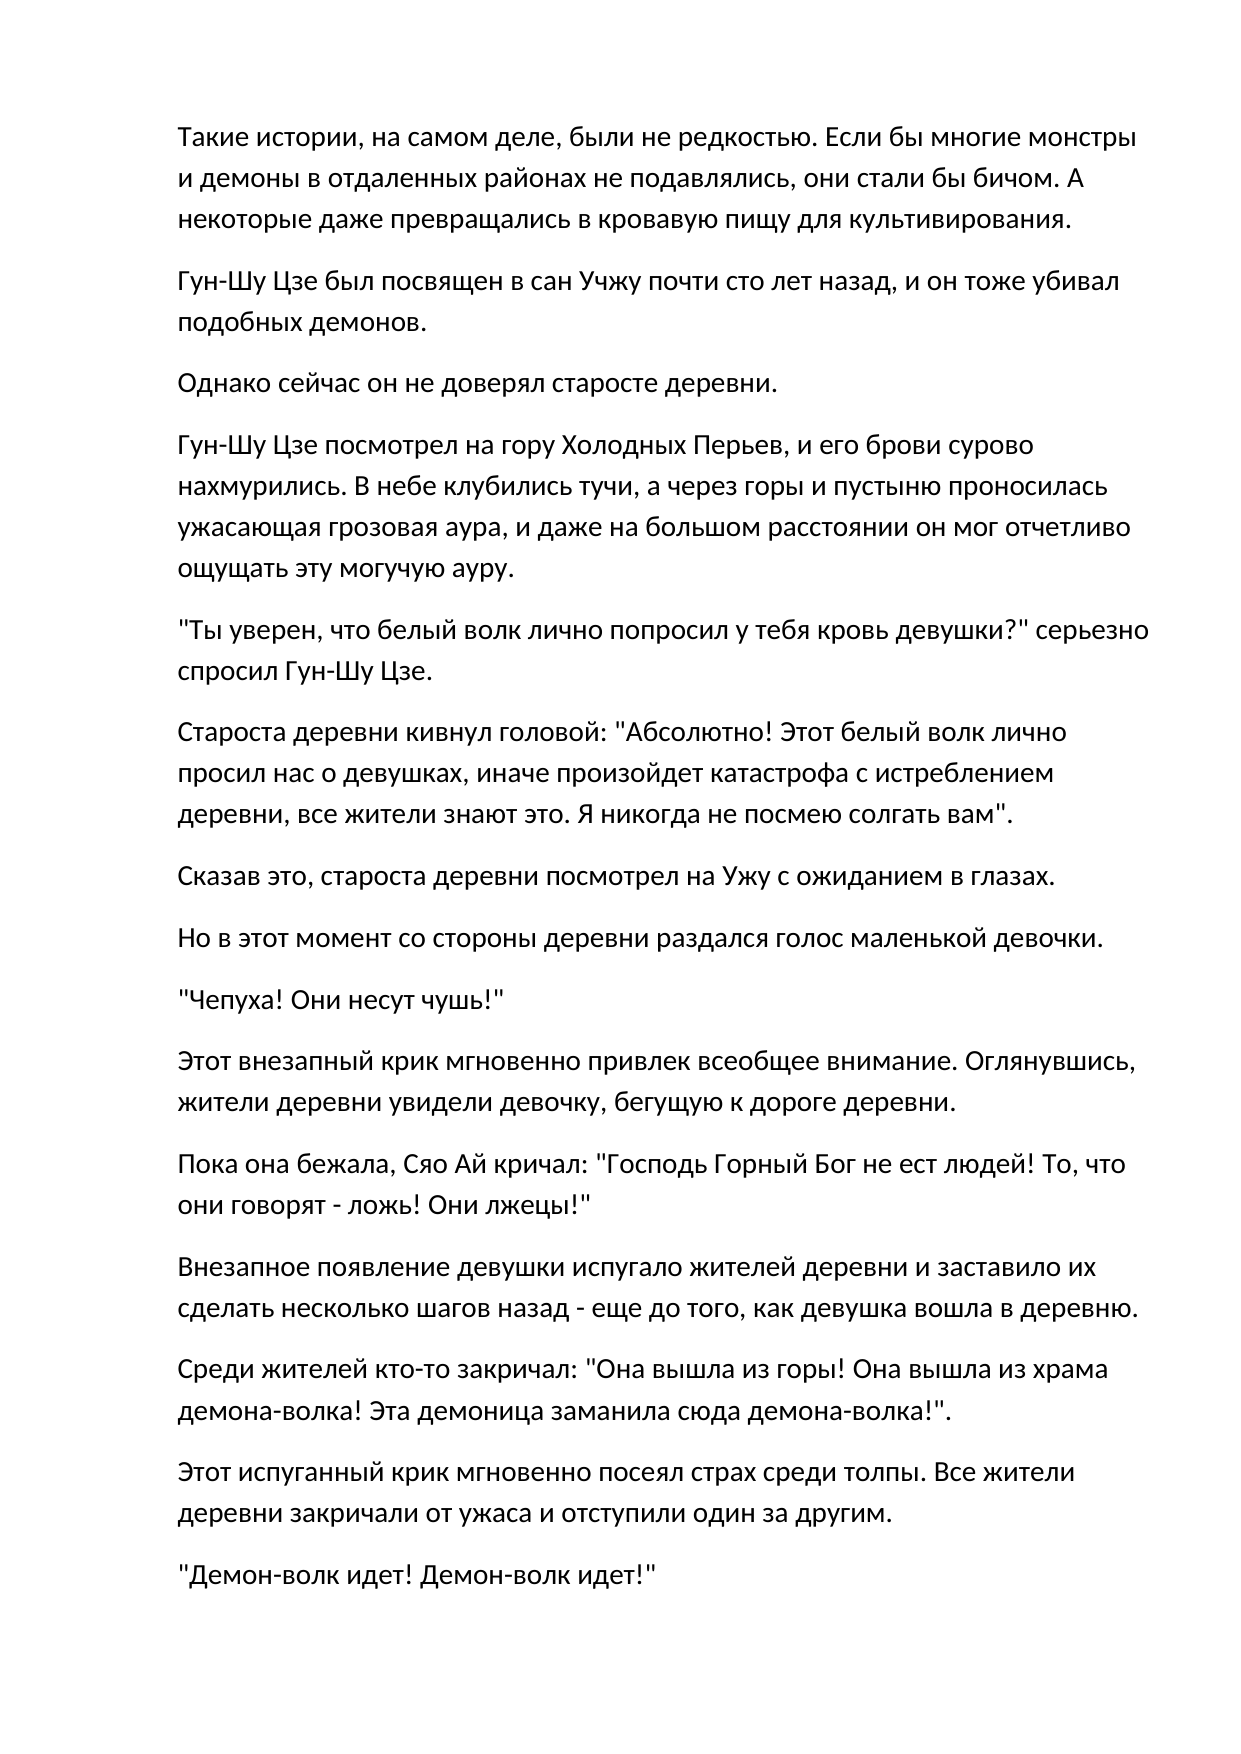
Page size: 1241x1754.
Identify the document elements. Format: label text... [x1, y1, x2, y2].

text "Демон-волк идет! Демон-волк идет!" [177, 1556, 1152, 1592]
text "Ты уверен, что белый волк лично попросил у тебя кровь девушки?" серьезно спросил Гун-Шу Цзе. [177, 611, 1152, 687]
text "Чепуха! Они несут чушь!" [177, 981, 1152, 1016]
text Однако сейчас он не доверял старосте деревни. [177, 364, 1152, 400]
text Гун-Шу Цзе посмотрел на гору Холодных Перьев, и его брови сурово нахмурились. В небе клубились тучи, а через горы и пустыню проносилась ужасающая грозовая аура, и даже на большом расстоянии он мог отчетливо ощущать эту могучую ауру. [177, 426, 1152, 585]
text Среди жителей кто-то закричал: "Она вышла из горы! Она вышла из храма демона-волка! Эта демоница заманила сюда демона-волка!". [177, 1351, 1152, 1427]
text Этот испуганный крик мгновенно посеял страх среди толпы. Все жители деревни закричали от ужаса и отступили один за другим. [177, 1453, 1152, 1530]
text Внезапное появление девушки испугало жителей деревни и заставило их сделать несколько шагов назад - еще до того, как девушка вошла в деревню. [177, 1248, 1152, 1324]
text Такие истории, на самом деле, были не редкостью. Если бы многие монстры и демоны в отдаленных районах не подавлялись, они стали бы бичом. А некоторые даже превращались в кровавую пищу для культивирования. [177, 118, 1152, 236]
text Староста деревни кивнул головой: "Абсолютно! Этот белый волк лично просил нас о девушках, иначе произойдет катастрофа с истреблением деревни, все жители знают это. Я никогда не посмею солгать вам". [177, 713, 1152, 831]
text Гун-Шу Цзе был посвящен в сан Учжу почти сто лет назад, и он тоже убивал подобных демонов. [177, 262, 1152, 338]
text Но в этот момент со стороны деревни раздался голос маленькой девочки. [177, 919, 1152, 954]
text Пока она бежала, Сяо Ай кричал: "Господь Горный Бог не ест людей! То, что они говорят - ложь! Они лжецы!" [177, 1145, 1152, 1222]
text Этот внезапный крик мгновенно привлек всеобщее внимание. Оглянувшись, жители деревни увидели девочку, бегущую к дороге деревни. [177, 1042, 1152, 1119]
text Сказав это, староста деревни посмотрел на Ужу с ожиданием в глазах. [177, 857, 1152, 893]
